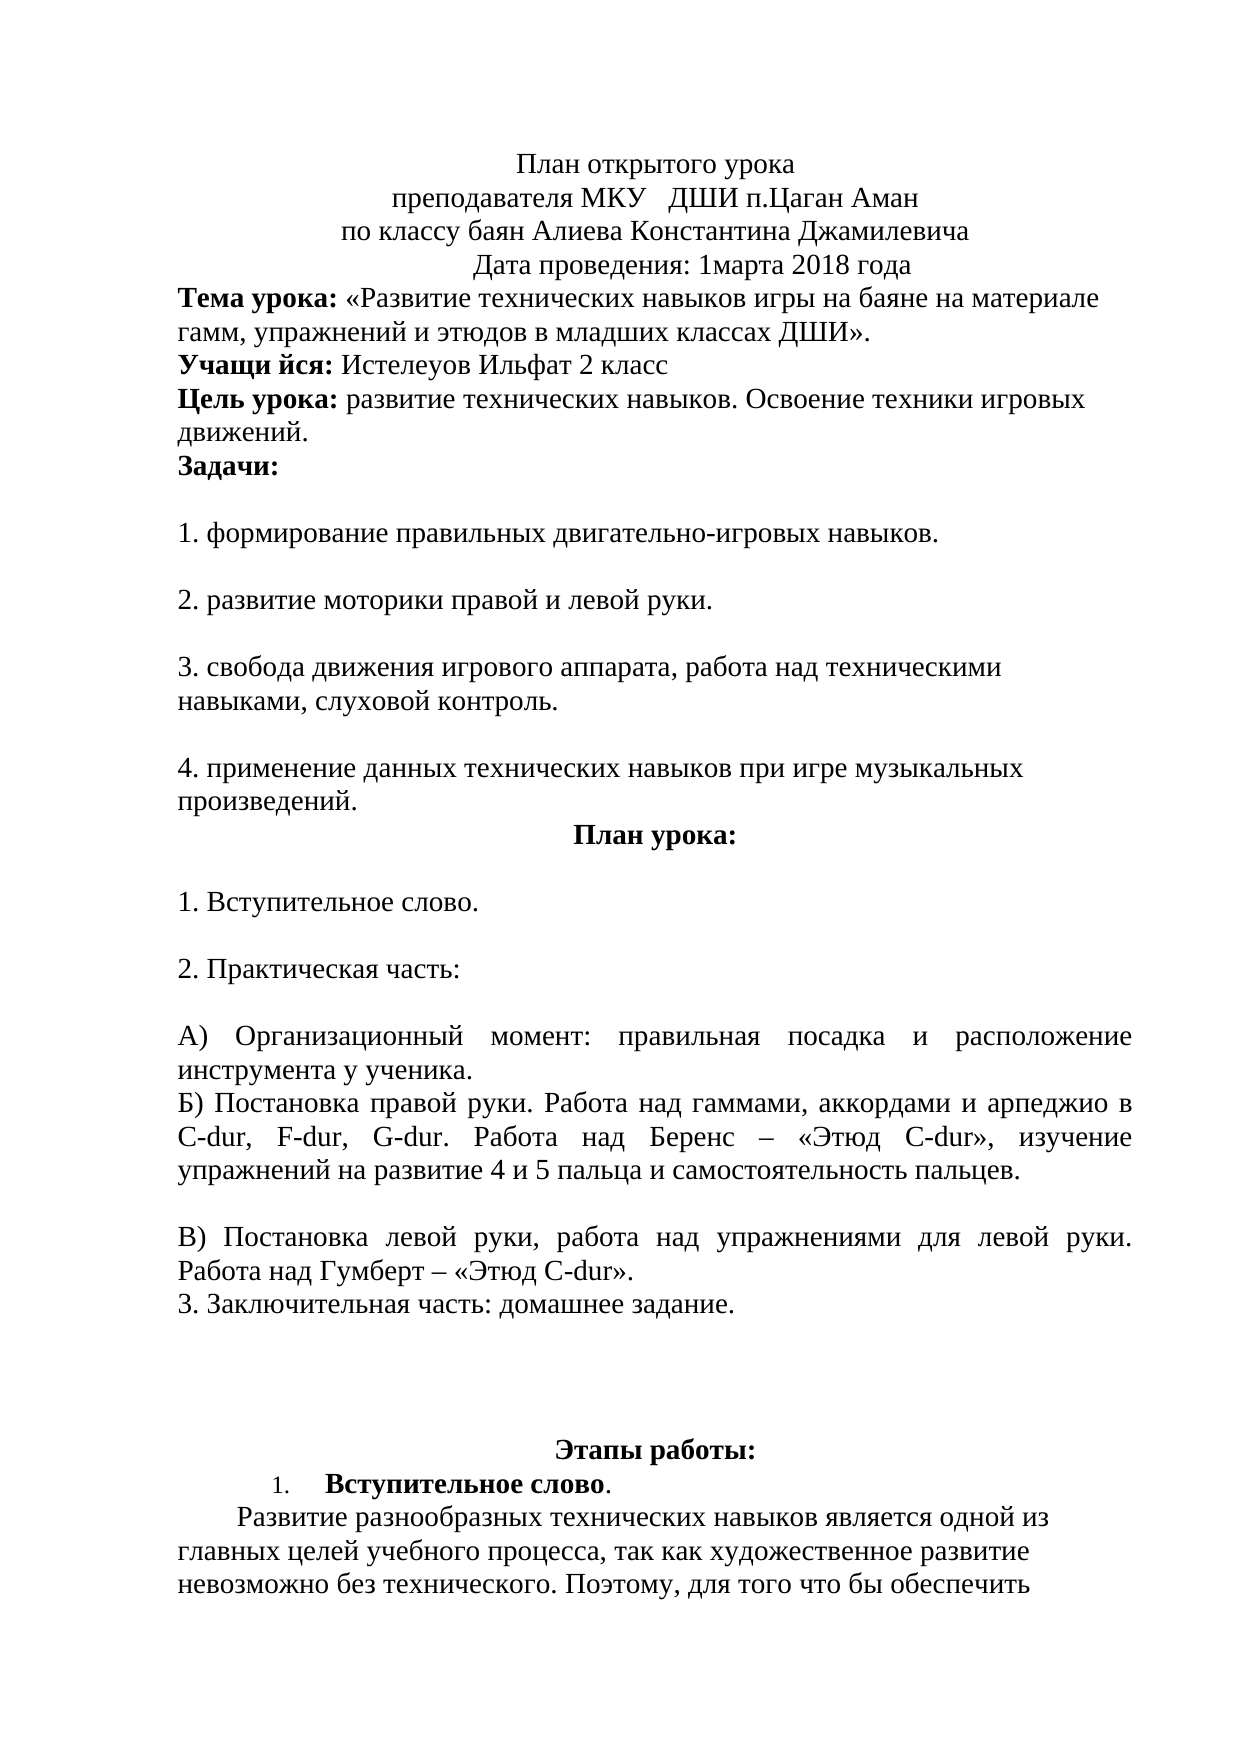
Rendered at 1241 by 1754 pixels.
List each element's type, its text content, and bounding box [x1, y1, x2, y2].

text преподавателя МКУ ДШИ п.Цаган Аман [177, 180, 1133, 213]
list Вступительное слово. [177, 1466, 1133, 1499]
text Цель урока: развитие технических навыков. Освоение техники игровых движений. [177, 381, 1133, 448]
text В) Постановка левой руки, работа над упражнениями для левой руки. Работа над Гумберт – «Этюд С-dur». [177, 1219, 1133, 1287]
text Б) Постановка правой руки. Работа над гаммами, аккордами и арпеджио в C-dur, F-dur, G-dur. Работа над Беренс – «Этюд C-dur», изучение упражнений на развитие 4 и 5 пальца и самостоятельность пальцев. [177, 1085, 1133, 1186]
text Этапы работы: [177, 1432, 1133, 1466]
text по классу баян Алиева Константина Джамилевича [177, 213, 1133, 247]
text 2. Практическая часть: [177, 951, 1133, 985]
text 1. Вступительное слово. [177, 884, 1133, 918]
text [177, 1499, 1133, 1600]
text План открытого урока [177, 146, 1133, 180]
text Дата проведения: 1марта 2018 года [251, 247, 1133, 280]
text А) Организационный момент: правильная посадка и расположение инструмента у ученика. [177, 1018, 1133, 1085]
text Тема урока: «Развитие технических навыков игры на баяне на материале гамм, упражнений и этюдов в младших классах ДШИ». [177, 280, 1133, 347]
text 2. развитие моторики правой и левой руки. [177, 582, 1133, 616]
text 1. формирование правильных двигательно-игровых навыков. [177, 515, 1133, 549]
text Учащи йся: Истелеуов Ильфат 2 класс [177, 347, 1133, 381]
text 4. применение данных технических навыков при игре музыкальных произведений. [177, 750, 1133, 817]
text 3. Заключительная часть: домашнее задание. [177, 1287, 1133, 1320]
text Задачи: [177, 448, 1133, 482]
text 3. свобода движения игрового аппарата, работа над техническими навыками, слуховой контроль. [177, 649, 1133, 716]
text План урока: [177, 817, 1133, 851]
